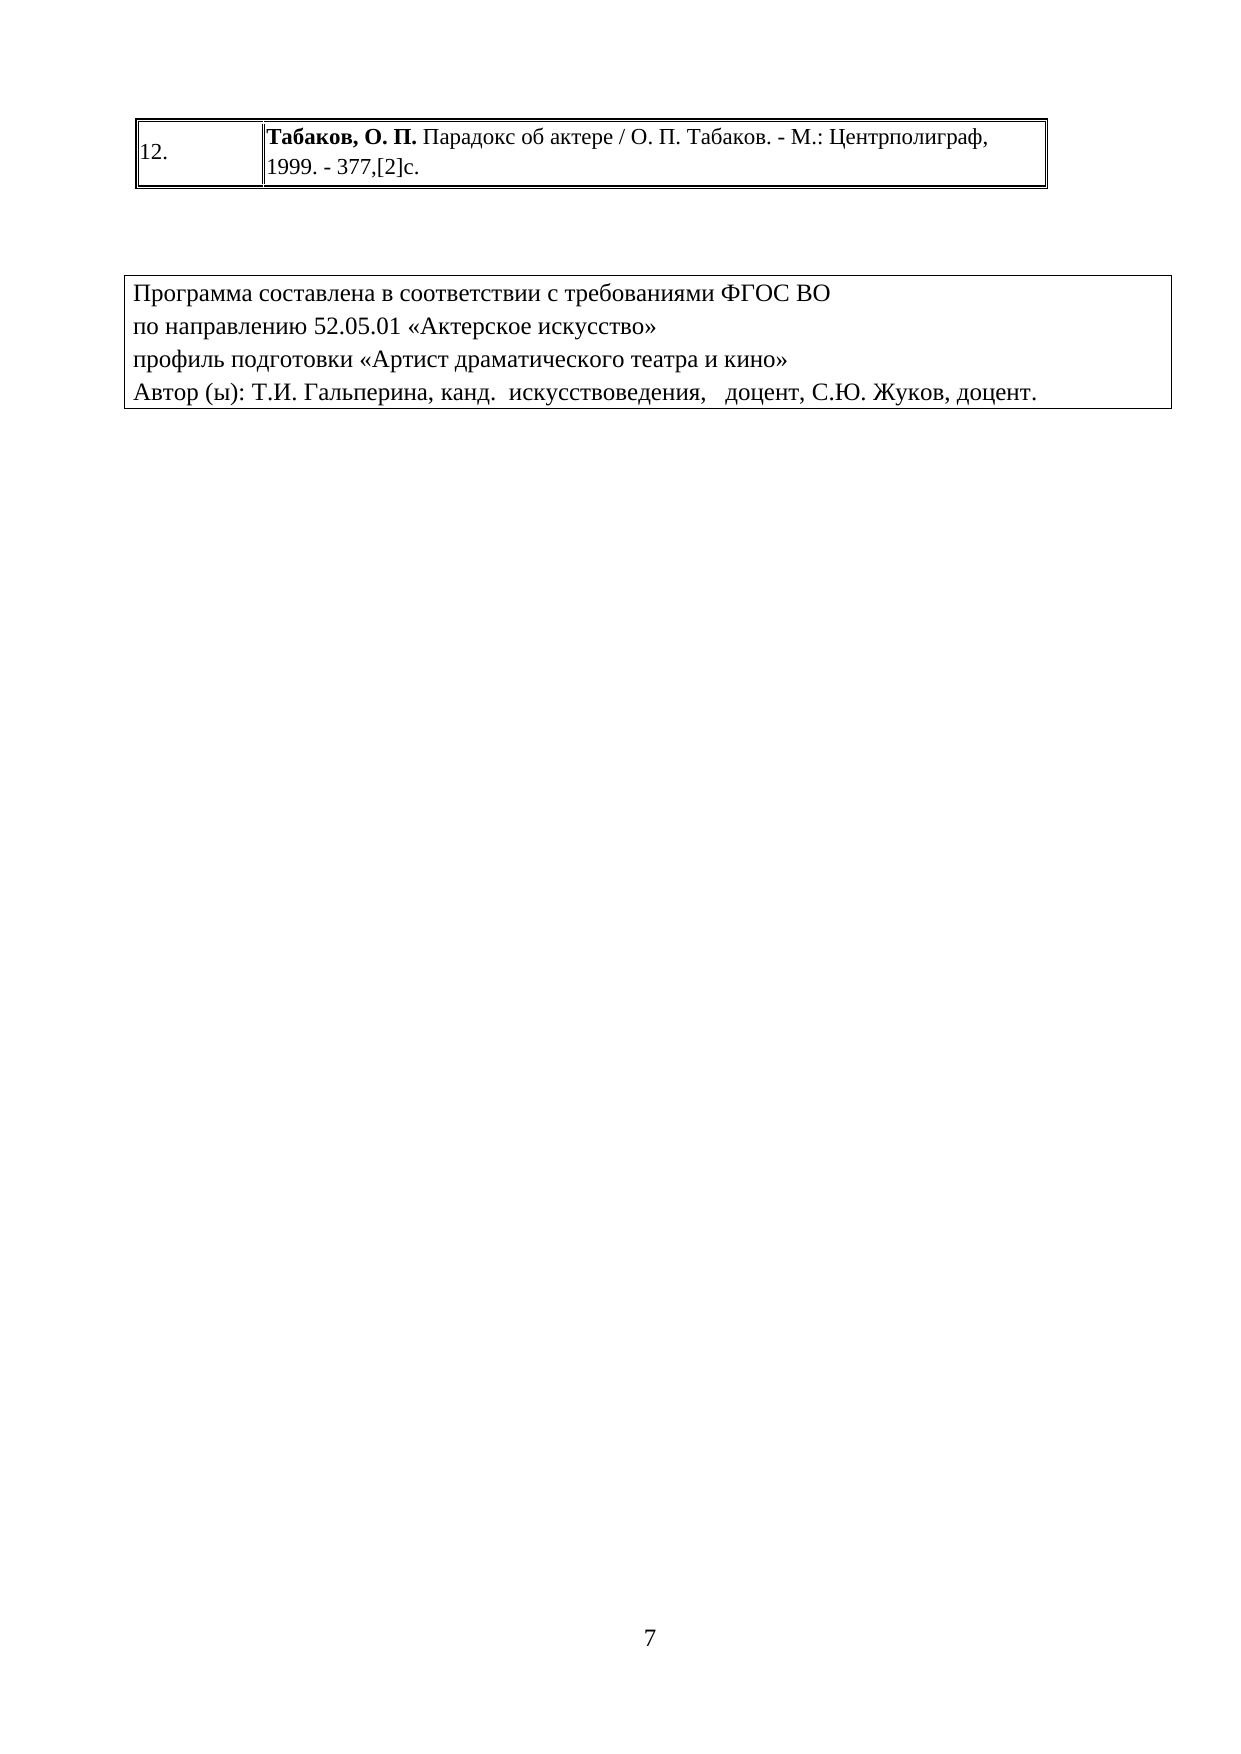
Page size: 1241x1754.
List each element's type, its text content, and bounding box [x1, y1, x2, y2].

text по направлению 52.05.01 «Актерское искусство» [125, 308, 1171, 340]
text Автор (ы): Т.И. Гальперина, канд. искусствоведения, доцент, С.Ю. Жуков, доцент. [125, 374, 1171, 408]
text профиль подготовки «Артист драматического театра и кино» [125, 341, 1171, 373]
text Программа составлена в соответствии с требованиями ФГОС ВО [125, 276, 1171, 307]
table_cell [139, 122, 264, 185]
table_cell Табаков, О. П. Парадокс об актере / О. П. Табаков. - М.: Центрполиграф, 1999. - 377,[2]с. [264, 122, 1045, 185]
